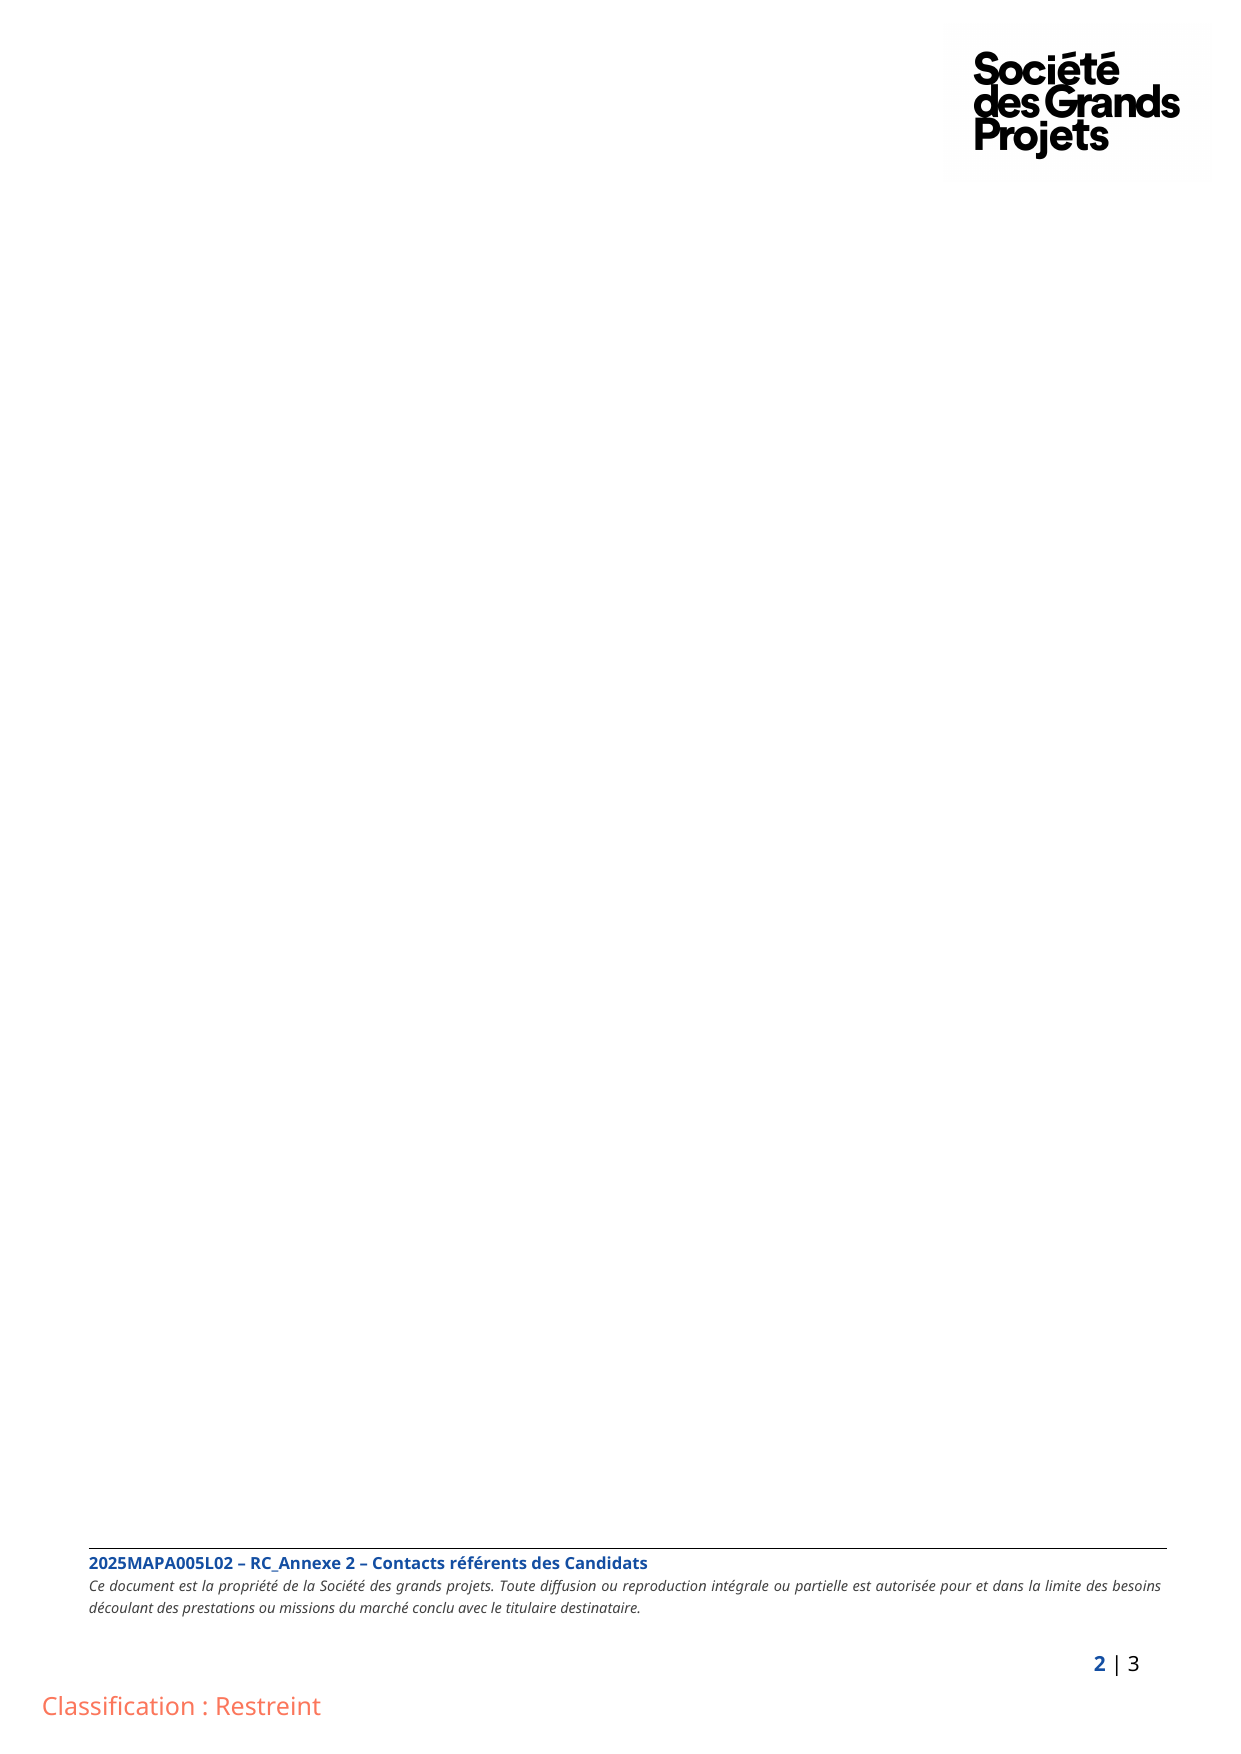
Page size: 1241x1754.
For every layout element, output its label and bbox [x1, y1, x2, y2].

picture [943, 23, 1212, 182]
